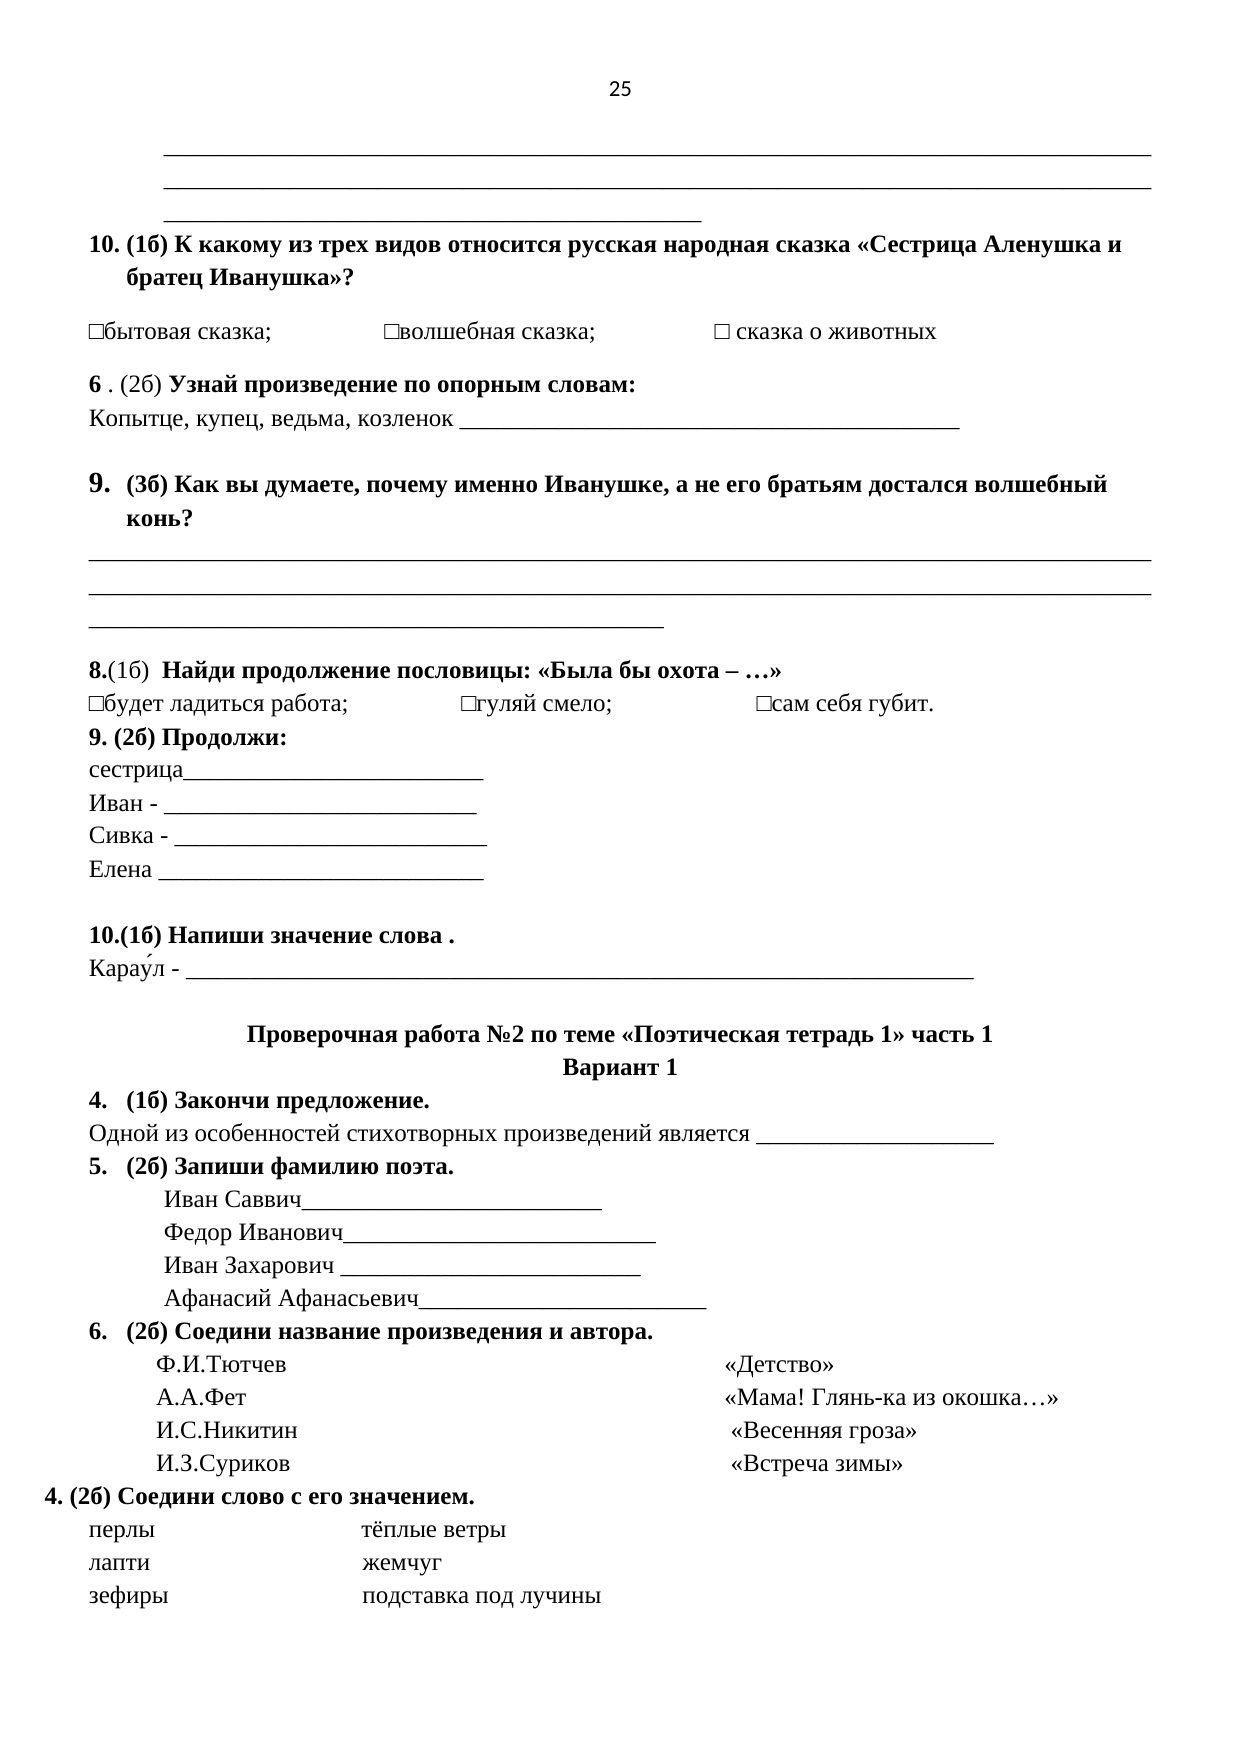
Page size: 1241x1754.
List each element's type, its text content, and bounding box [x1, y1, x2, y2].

list (3б) Как вы думаете, почему именно Иванушке, а не его братьям достался волшебный конь? [89, 465, 1152, 531]
list Ф.И.Тютчев [156, 1349, 583, 1378]
list (1б) Закончи предложение. [89, 1085, 1152, 1113]
list «Детство» [724, 1349, 1152, 1378]
list Федор Иванович_________________________ [164, 1217, 1152, 1246]
text лапти жемчуг [89, 1547, 1152, 1576]
list «Весенняя гроза» [724, 1415, 1152, 1444]
text Копытце, купец, ведьма, козленок ________________________________________ [89, 403, 1152, 431]
list (1б) К какому из трех видов относится русская народная сказка «Сестрица Аленушка и братец Иванушка»? [89, 229, 1152, 291]
list А.А.Фет [156, 1382, 583, 1411]
list Афанасий Афанасьевич_______________________ [164, 1283, 1152, 1312]
text 8.(1б) Найди продолжение пословицы: «Была бы охота – …» [89, 656, 1152, 684]
text зефиры подставка под лучины [89, 1580, 1152, 1609]
text 9. (2б) Продолжи: [89, 722, 1152, 750]
text Одной из особенностей стихотворных произведений является ___________________ [89, 1118, 1152, 1147]
list «Встреча зимы» [724, 1448, 1152, 1477]
text Карау́л - _______________________________________________________________ [89, 953, 1152, 981]
list И.З.Суриков [156, 1448, 583, 1477]
text 10.(1б) Напиши значение слова . [89, 920, 1152, 948]
list Иван Захарович ________________________ [164, 1250, 1152, 1279]
text ________________________________________________________________________________________________________________________________________________________________________________________________________________________ [89, 536, 1152, 630]
text Проверочная работа №2 по теме «Поэтическая тетрадь 1» часть 1 [89, 1019, 1152, 1047]
text сестрица________________________ [89, 754, 1152, 783]
text _________________________________________________________________________________________________________________________________________________________________________________________________________ [164, 130, 1152, 224]
text Вариант 1 [89, 1052, 1152, 1081]
list Иван Саввич________________________ [164, 1184, 1152, 1213]
text 6 . (2б) Узнай произведение по опорным словам: [89, 369, 1152, 398]
text перлы тёплые ветры [89, 1514, 1152, 1543]
list «Мама! Глянь-ка из окошка…» [724, 1382, 1152, 1411]
list (2б) Соедини название произведения и автора. [89, 1316, 1152, 1345]
text □будет ладиться работа; □гуляй смело; □сам себя губит. [89, 688, 1152, 717]
text □бытовая сказка; □волшебная сказка; □ сказка о животных [89, 316, 1152, 344]
text Елена __________________________ [89, 854, 1152, 882]
text Иван - _________________________ [89, 788, 1152, 816]
text 4. (2б) Соедини слово с его значением. [44, 1481, 1152, 1510]
list (2б) Запиши фамилию поэта. [89, 1151, 1152, 1179]
text Сивка - _________________________ [89, 821, 1152, 849]
list И.С.Никитин [156, 1415, 583, 1444]
